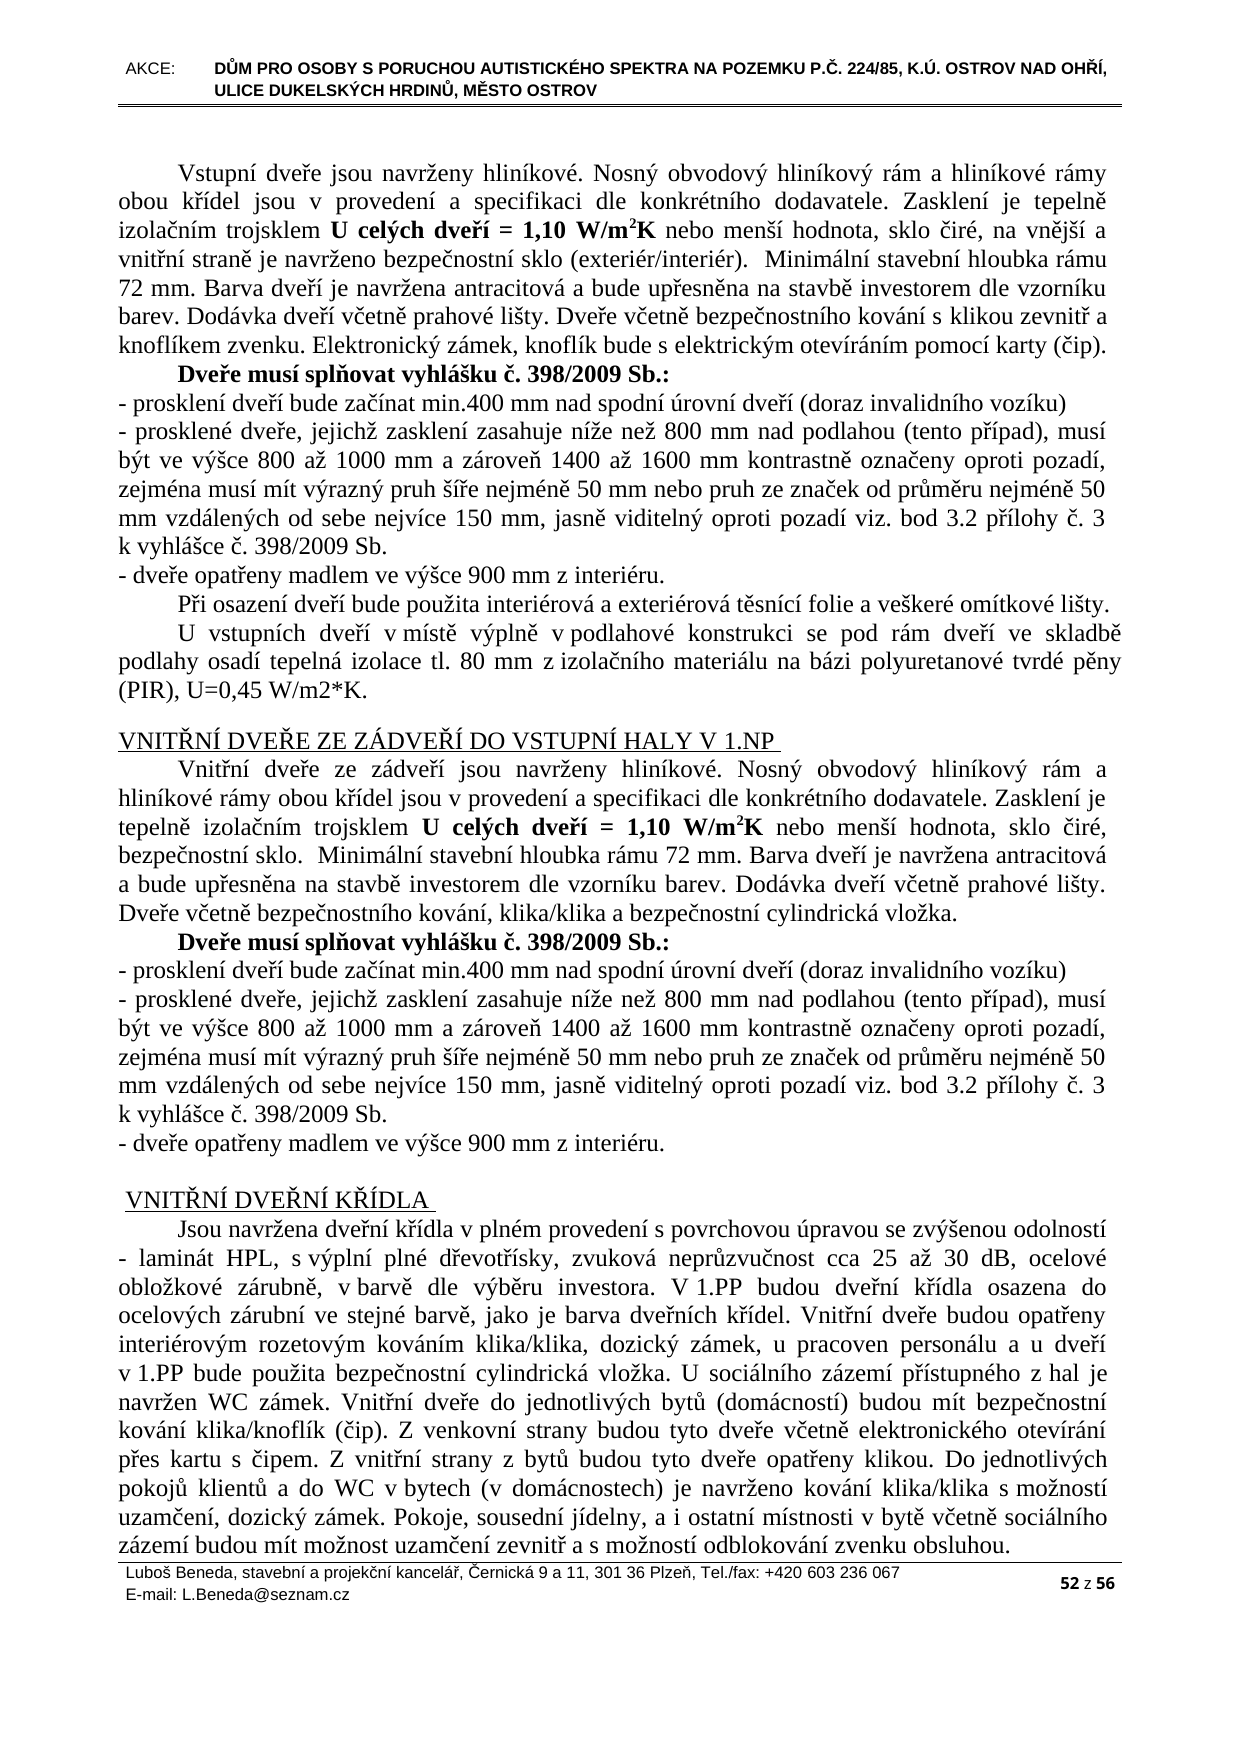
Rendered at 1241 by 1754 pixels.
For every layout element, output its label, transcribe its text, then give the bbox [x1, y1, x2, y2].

text VNITŘNÍ DVEŘNÍ KŘÍDLA [118, 1186, 1061, 1214]
text Dveře musí splňovat vyhlášku č. 398/2009 Sb.: [118, 927, 1107, 956]
text - prosklené dveře, jejichž zasklení zasahuje níže než 800 mm nad podlahou (tento případ), musí být ve výšce 800 až 1000 mm a zároveň 1400 až 1600 mm kontrastně označeny oproti pozadí, zejména musí mít výrazný pruh šíře nejméně 50 mm nebo pruh ze značek od průměru nejméně 50 mm vzdálených od sebe nejvíce 150 mm, jasně viditelný oproti pozadí viz. bod 3.2 přílohy č. 3 k vyhlášce č. 398/2009 Sb. [118, 984, 1107, 1128]
text - prosklené dveře, jejichž zasklení zasahuje níže než 800 mm nad podlahou (tento případ), musí být ve výšce 800 až 1000 mm a zároveň 1400 až 1600 mm kontrastně označeny oproti pozadí, zejména musí mít výrazný pruh šíře nejméně 50 mm nebo pruh ze značek od průměru nejméně 50 mm vzdálených od sebe nejvíce 150 mm, jasně viditelný oproti pozadí viz. bod 3.2 přílohy č. 3 k vyhlášce č. 398/2009 Sb. [118, 416, 1107, 560]
text U vstupních dveří v místě výplně v podlahové konstrukci se pod rám dveří ve skladbě podlahy osadí tepelná izolace tl. 80 mm z izolačního materiálu na bázi polyuretanové tvrdé pěny (PIR), U=0,45 W/m2*K. [118, 618, 1122, 704]
text Dveře musí splňovat vyhlášku č. 398/2009 Sb.: [118, 359, 1107, 388]
text Vnitřní dveře ze zádveří jsou navrženy hliníkové. Nosný obvodový hliníkový rám a hliníkové rámy obou křídel jsou v provedení a specifikaci dle konkrétního dodavatele. Zasklení je tepelně izolačním trojsklem U celých dveří = 1,10 W/m2K nebo menší hodnota, sklo čiré, bezpečnostní sklo. Minimální stavební hloubka rámu 72 mm. Barva dveří je navržena antracitová a bude upřesněna na stavbě investorem dle vzorníku barev. Dodávka dveří včetně prahové lišty. Dveře včetně bezpečnostního kování, klika/klika a bezpečnostní cylindrická vložka. [118, 754, 1107, 927]
text - dveře opatřeny madlem ve výšce 900 mm z interiéru. [118, 560, 1107, 589]
text - prosklení dveří bude začínat min.400 mm nad spodní úrovní dveří (doraz invalidního vozíku) [118, 388, 1107, 416]
text Jsou navržena dveřní křídla v plném provedení s povrchovou úpravou se zvýšenou odolností - laminát HPL, s výplní plné dřevotřísky, zvuková neprůzvučnost cca 25 až 30 dB, ocelové obložkové zárubně, v barvě dle výběru investora. V 1.PP budou dveřní křídla osazena do ocelových zárubní ve stejné barvě, jako je barva dveřních křídel. Vnitřní dveře budou opatřeny interiérovým rozetovým kováním klika/klika, dozický zámek, u pracoven personálu a u dveří v 1.PP bude použita bezpečnostní cylindrická vložka. U sociálního zázemí přístupného z hal je navržen WC zámek. Vnitřní dveře do jednotlivých bytů (domácností) budou mít bezpečnostní kování klika/knoflík (čip). Z venkovní strany budou tyto dveře včetně elektronického otevírání přes kartu s čipem. Z vnitřní strany z bytů budou tyto dveře opatřeny klikou. Do jednotlivých pokojů klientů a do WC v bytech (v domácnostech) je navrženo kování klika/klika s možností uzamčení, dozický zámek. Pokoje, sousední jídelny, a i ostatní místnosti v bytě včetně sociálního zázemí budou mít možnost uzamčení zevnitř a s možností odblokování zvenku obsluhou. [118, 1214, 1107, 1559]
text Vstupní dveře jsou navrženy hliníkové. Nosný obvodový hliníkový rám a hliníkové rámy obou křídel jsou v provedení a specifikaci dle konkrétního dodavatele. Zasklení je tepelně izolačním trojsklem U celých dveří = 1,10 W/m2K nebo menší hodnota, sklo čiré, na vnější a vnitřní straně je navrženo bezpečnostní sklo (exteriér/interiér). Minimální stavební hloubka rámu 72 mm. Barva dveří je navržena antracitová a bude upřesněna na stavbě investorem dle vzorníku barev. Dodávka dveří včetně prahové lišty. Dveře včetně bezpečnostního kování s klikou zevnitř a knoflíkem zvenku. Elektronický zámek, knoflík bude s elektrickým otevíráním pomocí karty (čip). [118, 158, 1107, 359]
text VNITŘNÍ DVEŘE ZE ZÁDVEŘÍ DO VSTUPNÍ HALY V 1.NP [118, 729, 1061, 754]
text - prosklení dveří bude začínat min.400 mm nad spodní úrovní dveří (doraz invalidního vozíku) [118, 956, 1107, 984]
text - dveře opatřeny madlem ve výšce 900 mm z interiéru. [118, 1128, 1107, 1157]
text Při osazení dveří bude použita interiérová a exteriérová těsnící folie a veškeré omítkové lišty. [118, 589, 1122, 618]
